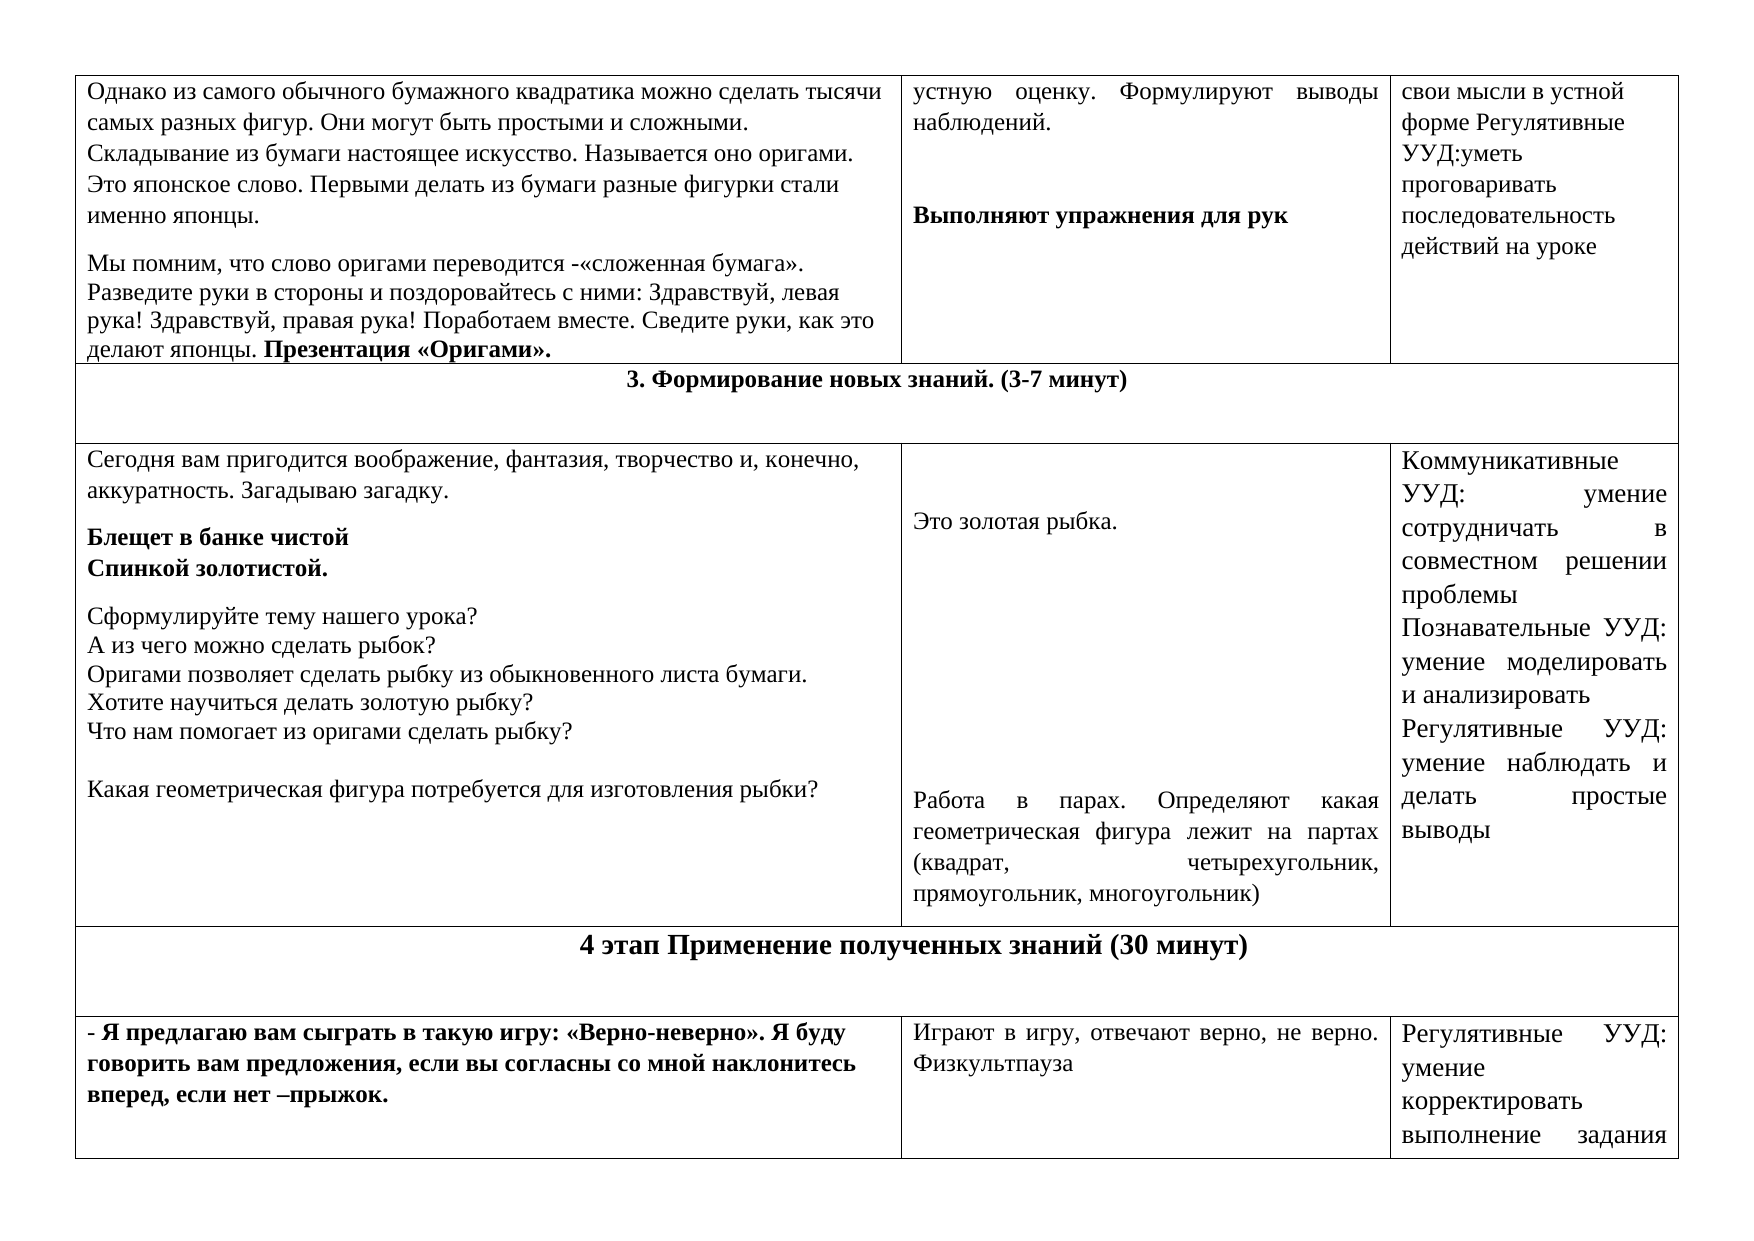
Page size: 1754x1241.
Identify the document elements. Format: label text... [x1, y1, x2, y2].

table_cell Это золотая рыбка. Работа в парах. Определяют какая геометрическая фигура лежит на партах (квадрат, четырехугольник, прямоугольник, многоугольник) [902, 444, 1390, 926]
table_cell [902, 1017, 1390, 1158]
table_cell 3. Формирование новых знаний. (3-7 минут) [76, 364, 1678, 443]
table_cell 4 этап Применение полученных знаний (30 минут) [76, 927, 1678, 1016]
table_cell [902, 76, 1390, 363]
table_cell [76, 76, 901, 363]
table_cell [1391, 1017, 1678, 1158]
table_cell Коммуникативные УУД: умение сотрудничать в совместном решении проблемы Познавательные УУД: умение моделировать и анализировать Регулятивные УУД: умение наблюдать и делать простые выводы [1391, 444, 1678, 926]
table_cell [1391, 76, 1678, 363]
table_cell Сегодня вам пригодится воображение, фантазия, творчество и, конечно, аккуратность. Загадываю загадку. Блещет в банке чистой Спинкой золотистой. Сформулируйте тему нашего урока? А из чего можно сделать рыбок? Оригами позволяет сделать рыбку из обыкновенного листа бумаги. Хотите научиться делать золотую рыбку? Что нам помогает из оригами сделать рыбку? Какая геометрическая фигура потребуется для изготовления рыбки? [76, 444, 901, 926]
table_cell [76, 1017, 901, 1158]
